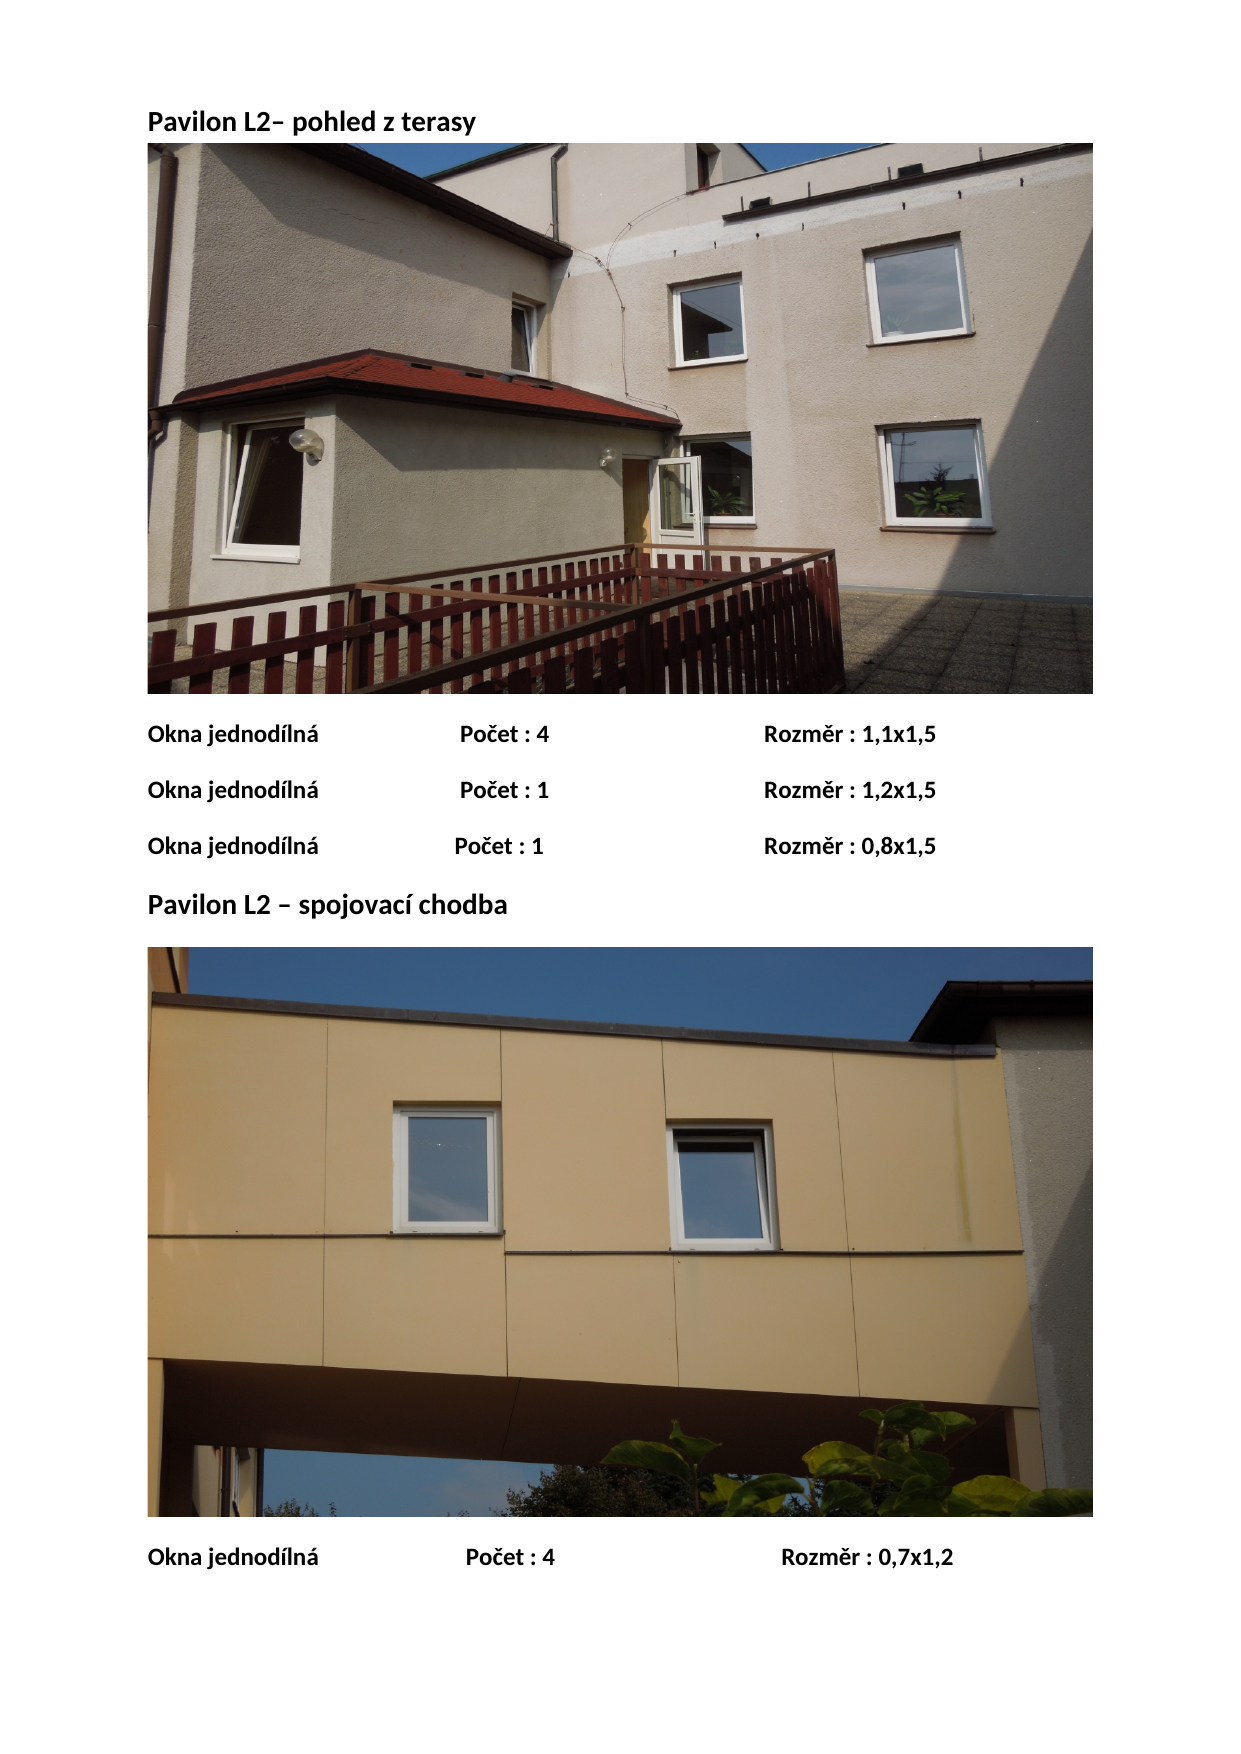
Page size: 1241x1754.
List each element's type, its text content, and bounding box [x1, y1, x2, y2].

text Okna jednodílná Počet : 4 Rozměr : 1,1x1,5 [148, 718, 1093, 749]
text Okna jednodílná Počet : 1 Rozměr : 0,8x1,5 [148, 830, 1093, 860]
text Pavilon L2 – spojovací chodba [148, 886, 1093, 921]
picture [147, 947, 1093, 1517]
text Okna jednodílná Počet : 4 Rozměr : 0,7x1,2 [148, 1541, 1093, 1572]
text Pavilon L2– pohled z terasy [148, 103, 1093, 143]
text Okna jednodílná Počet : 1 Rozměr : 1,2x1,5 [148, 774, 1093, 804]
picture [147, 143, 1093, 694]
